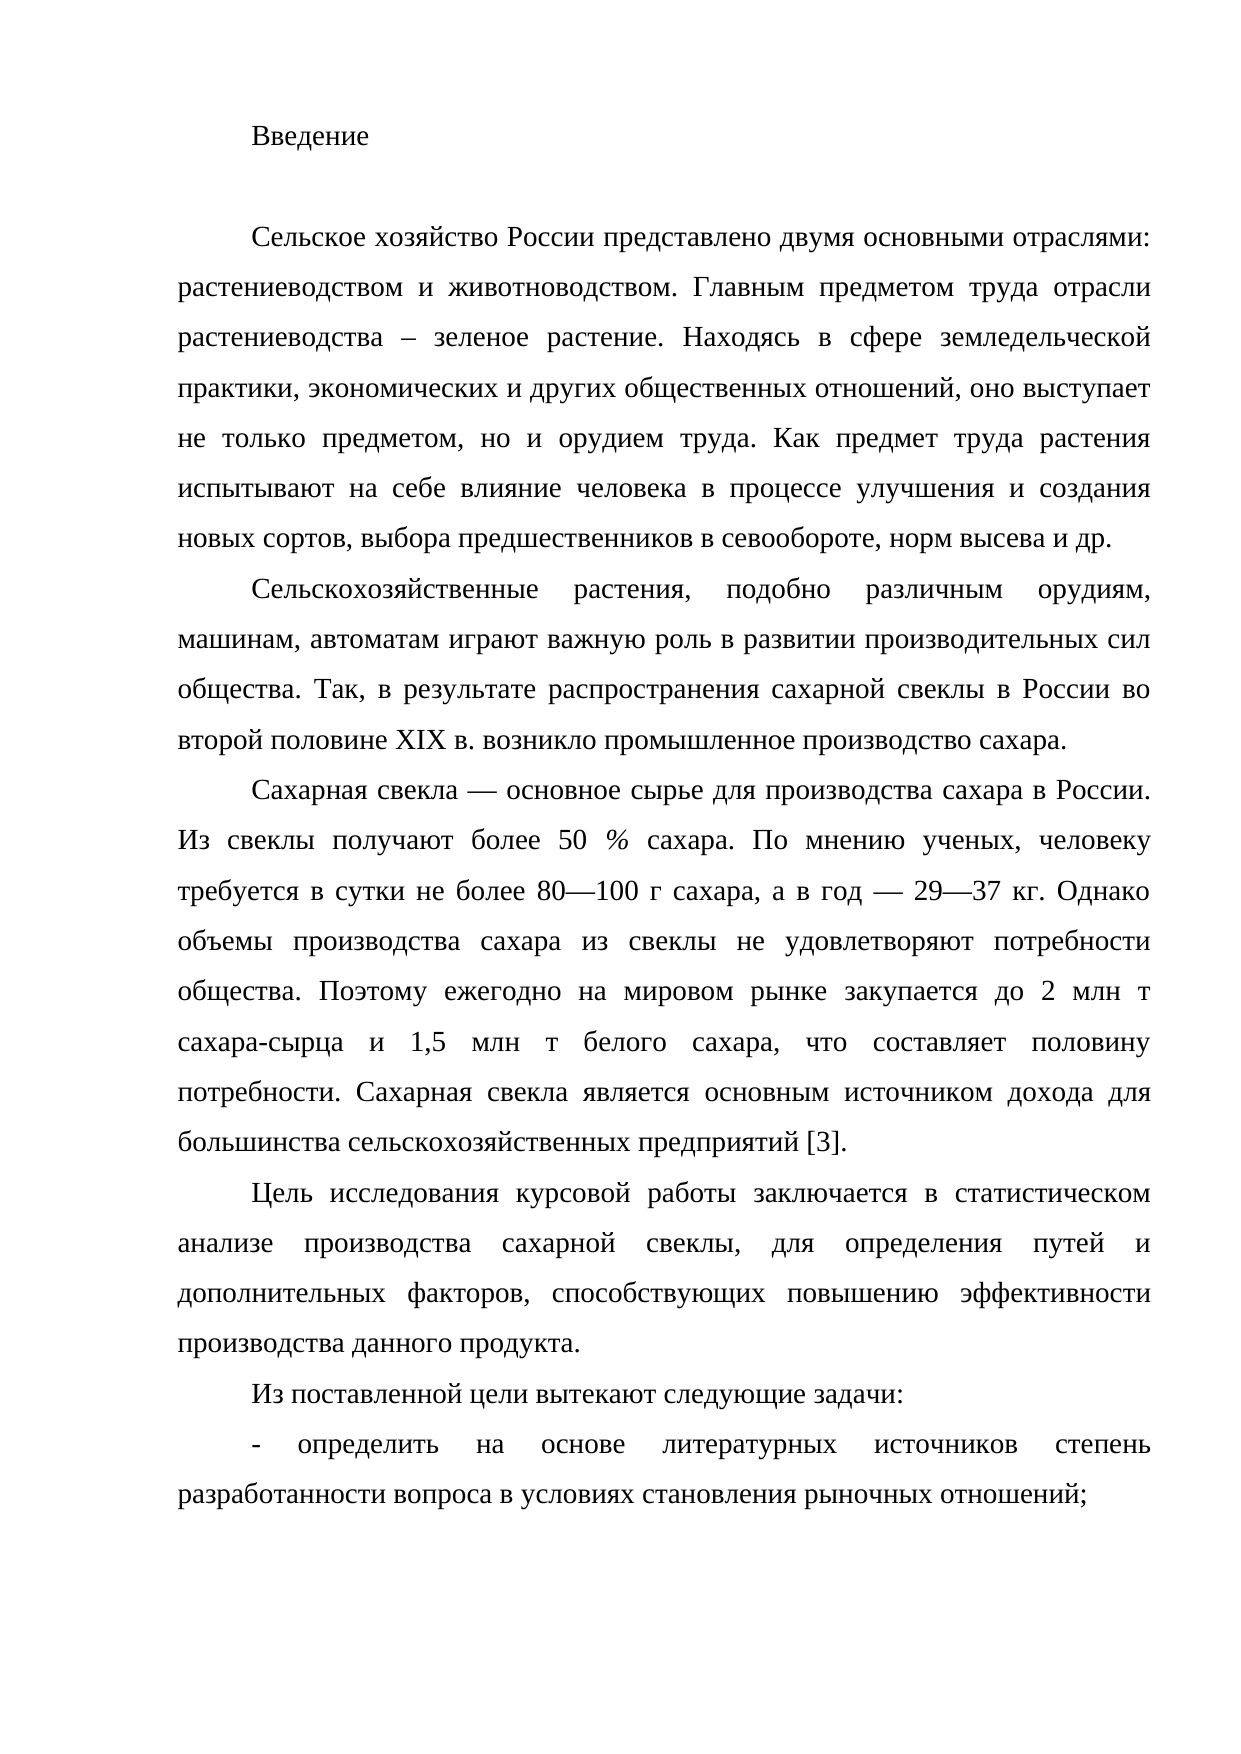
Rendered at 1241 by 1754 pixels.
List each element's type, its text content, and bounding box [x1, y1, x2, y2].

text - определить на основе литературных источников степень разработанности вопроса в условиях становления рыночных отношений; [177, 1426, 1152, 1510]
text Сахарная свекла — основное сырье для производства сахара в России. Из свеклы получают более 50 % сахара. По мнению ученых, человеку требуется в сутки не более 80—100 г сахара, а в год — 29—37 кг. Однако объемы производства сахара из свеклы не удовлетворяют потребности общества. Поэтому ежегодно на мировом рынке закупается до 2 млн т сахара-сырца и 1,5 млн т белого сахара, что составляет половину потребности. Сахарная свекла является основным источником дохода для большинства сельскохозяйственных предприятий [3]. [177, 772, 1152, 1158]
text Цель исследования курсовой работы заключается в статистическом анализе производства сахарной свеклы, для определения путей и дополнительных факторов, способствующих повышению эффективности производства данного продукта. [177, 1175, 1152, 1359]
text Сельское хозяйство России представлено двумя основными отраслями: растениеводством и животноводством. Главным предметом труда отрасли растениеводства – зеленое растение. Находясь в сфере земледельческой практики, экономических и других общественных отношений, оно выступает не только предметом, но и орудием труда. Как предмет труда растения испытывают на себе влияние человека в процессе улучшения и создания новых сортов, выбора предшественников в севообороте, норм высева и др. [177, 219, 1152, 554]
text Из поставленной цели вытекают следующие задачи: [177, 1376, 1152, 1409]
text Введение [177, 118, 1152, 152]
text Сельскохозяйственные растения, подобно различным орудиям, машинам, автоматам играют важную роль в развитии производительных сил общества. Так, в результате распространения сахарной свеклы в России во второй половине ХІХ в. возникло промышленное производство сахара. [177, 571, 1152, 755]
